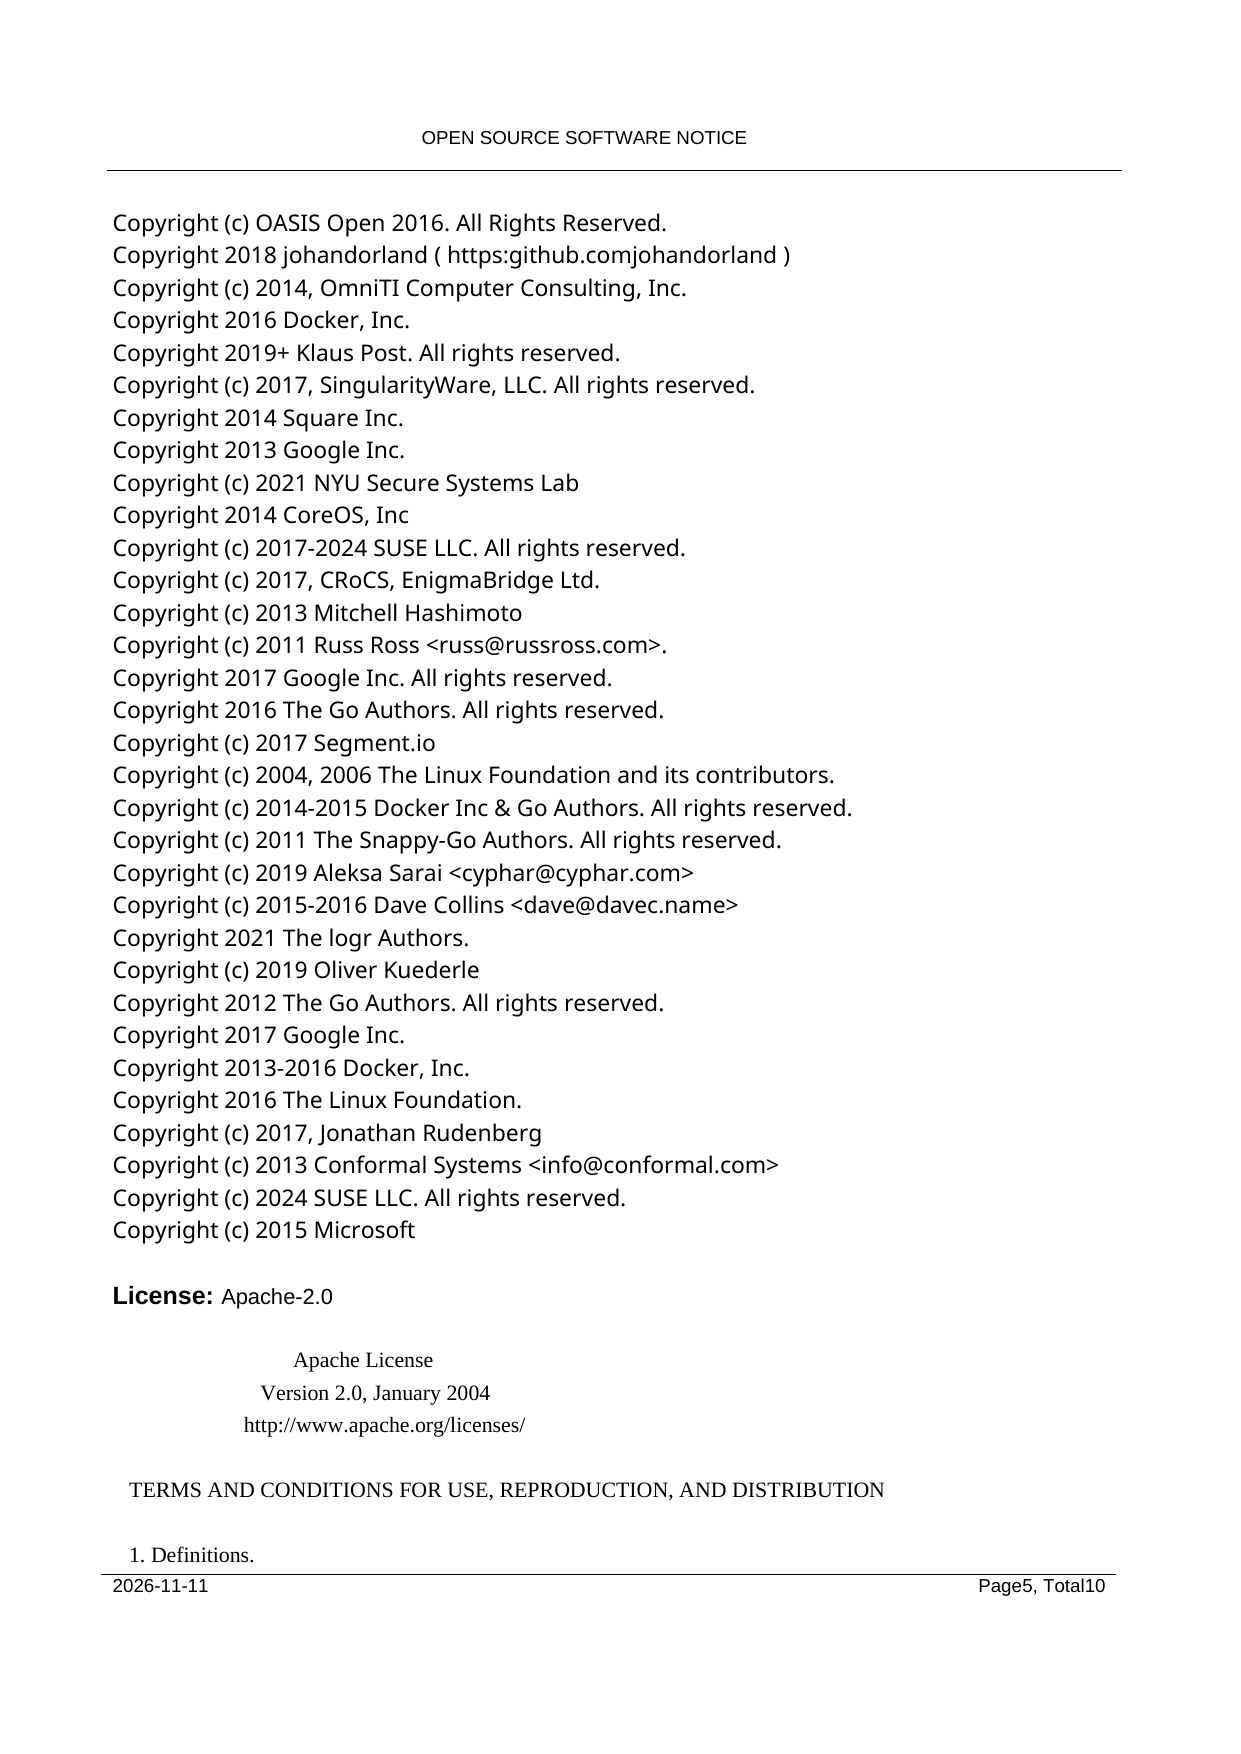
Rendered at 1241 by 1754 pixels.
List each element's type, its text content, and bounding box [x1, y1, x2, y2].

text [112, 1311, 1128, 1571]
text License: Apache-2.0 [112, 1279, 1128, 1311]
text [112, 206, 1128, 1279]
